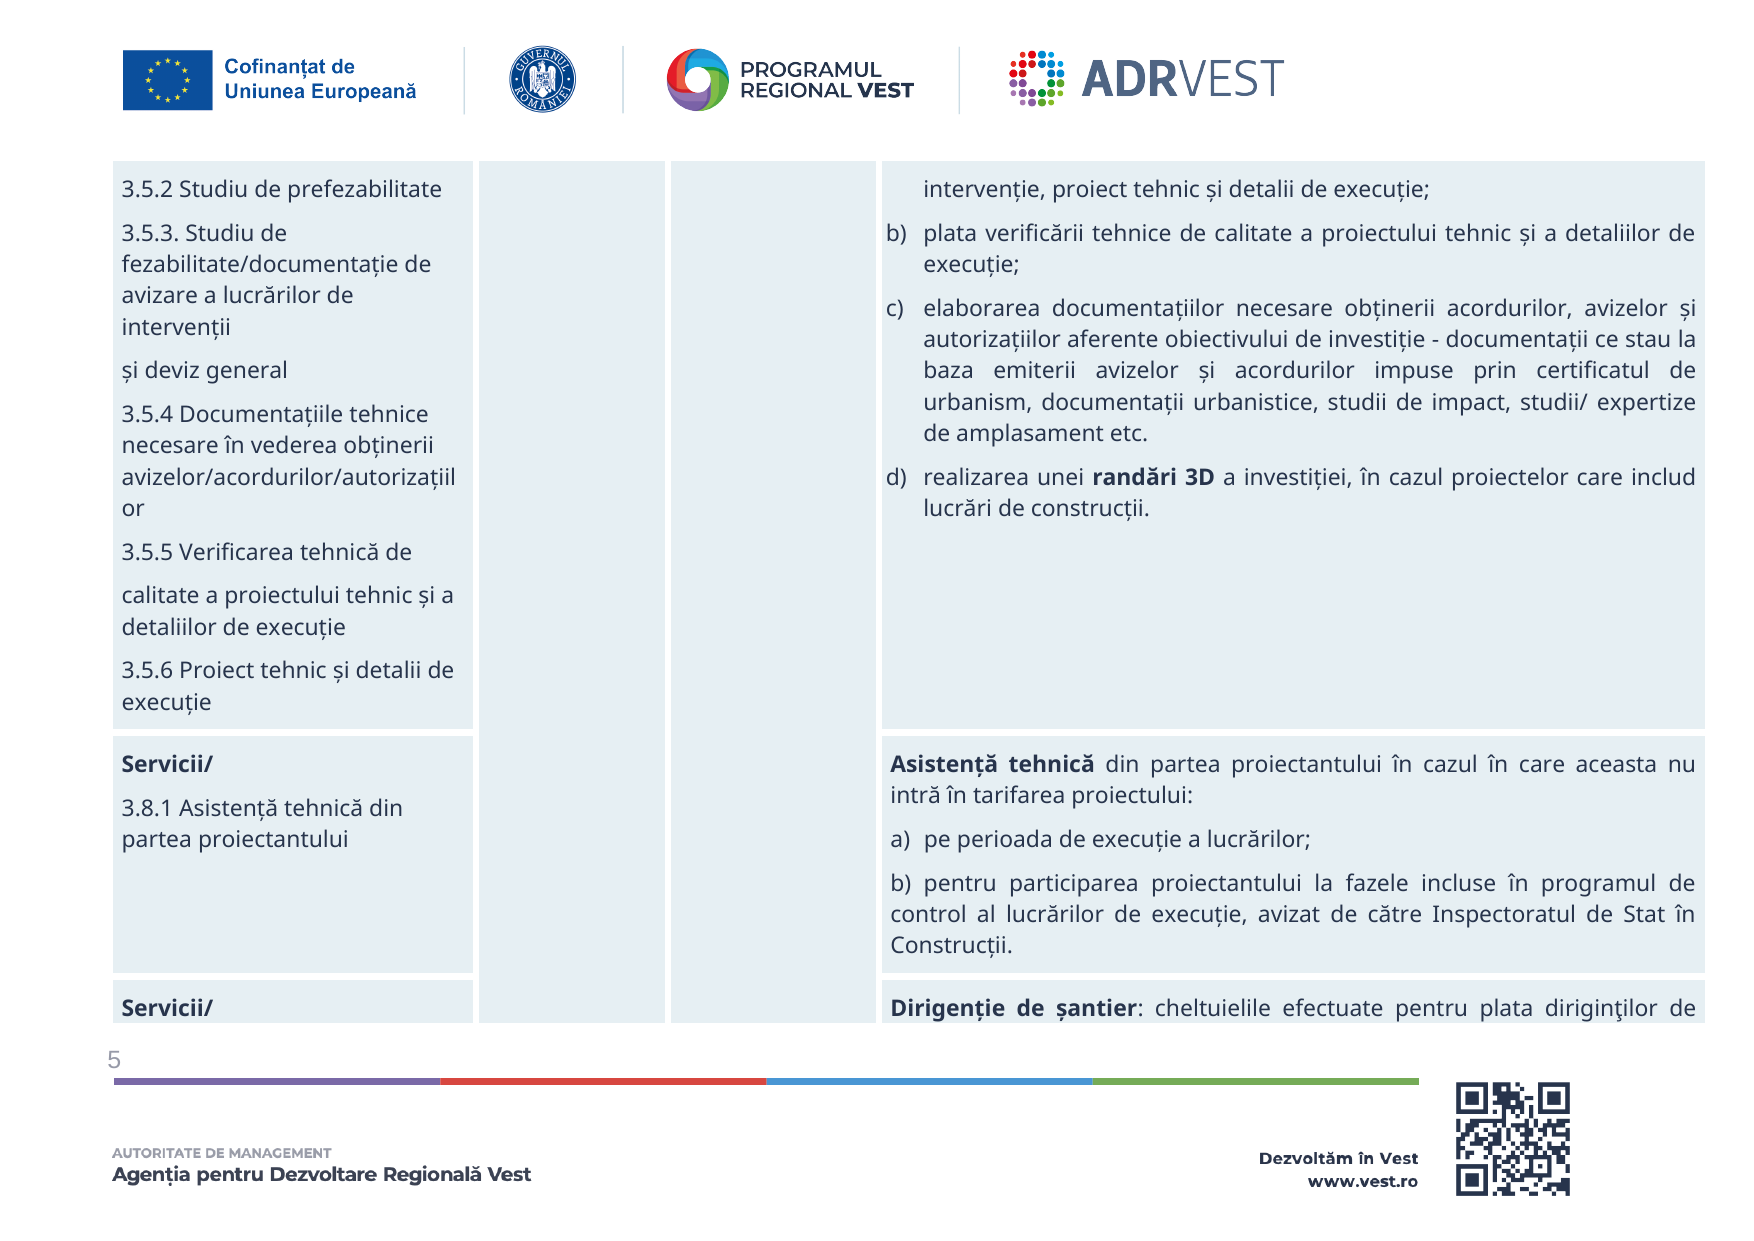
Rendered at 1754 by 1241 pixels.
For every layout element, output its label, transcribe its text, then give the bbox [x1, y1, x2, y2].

picture [1447, 1073, 1579, 1205]
table_cell Servicii/ 3.8.2 Dirigenție de șantier/supervizare [113, 980, 473, 1023]
table_cell Asistență tehnică din partea proiectantului în cazul în care aceasta nu intră în tarifarea proiectului: pe perioada de execuţie a lucrărilor; b) pentru participarea proiectantului la fazele incluse în programul de control al lucrărilor de execuție, avizat de către Inspectoratul de Stat în Construcții. [882, 736, 1705, 973]
picture [107, 1074, 1429, 1198]
picture [76, 26, 1330, 135]
table_cell Servicii/ 3.8.1 Asistență tehnică din partea proiectantului [113, 736, 473, 973]
